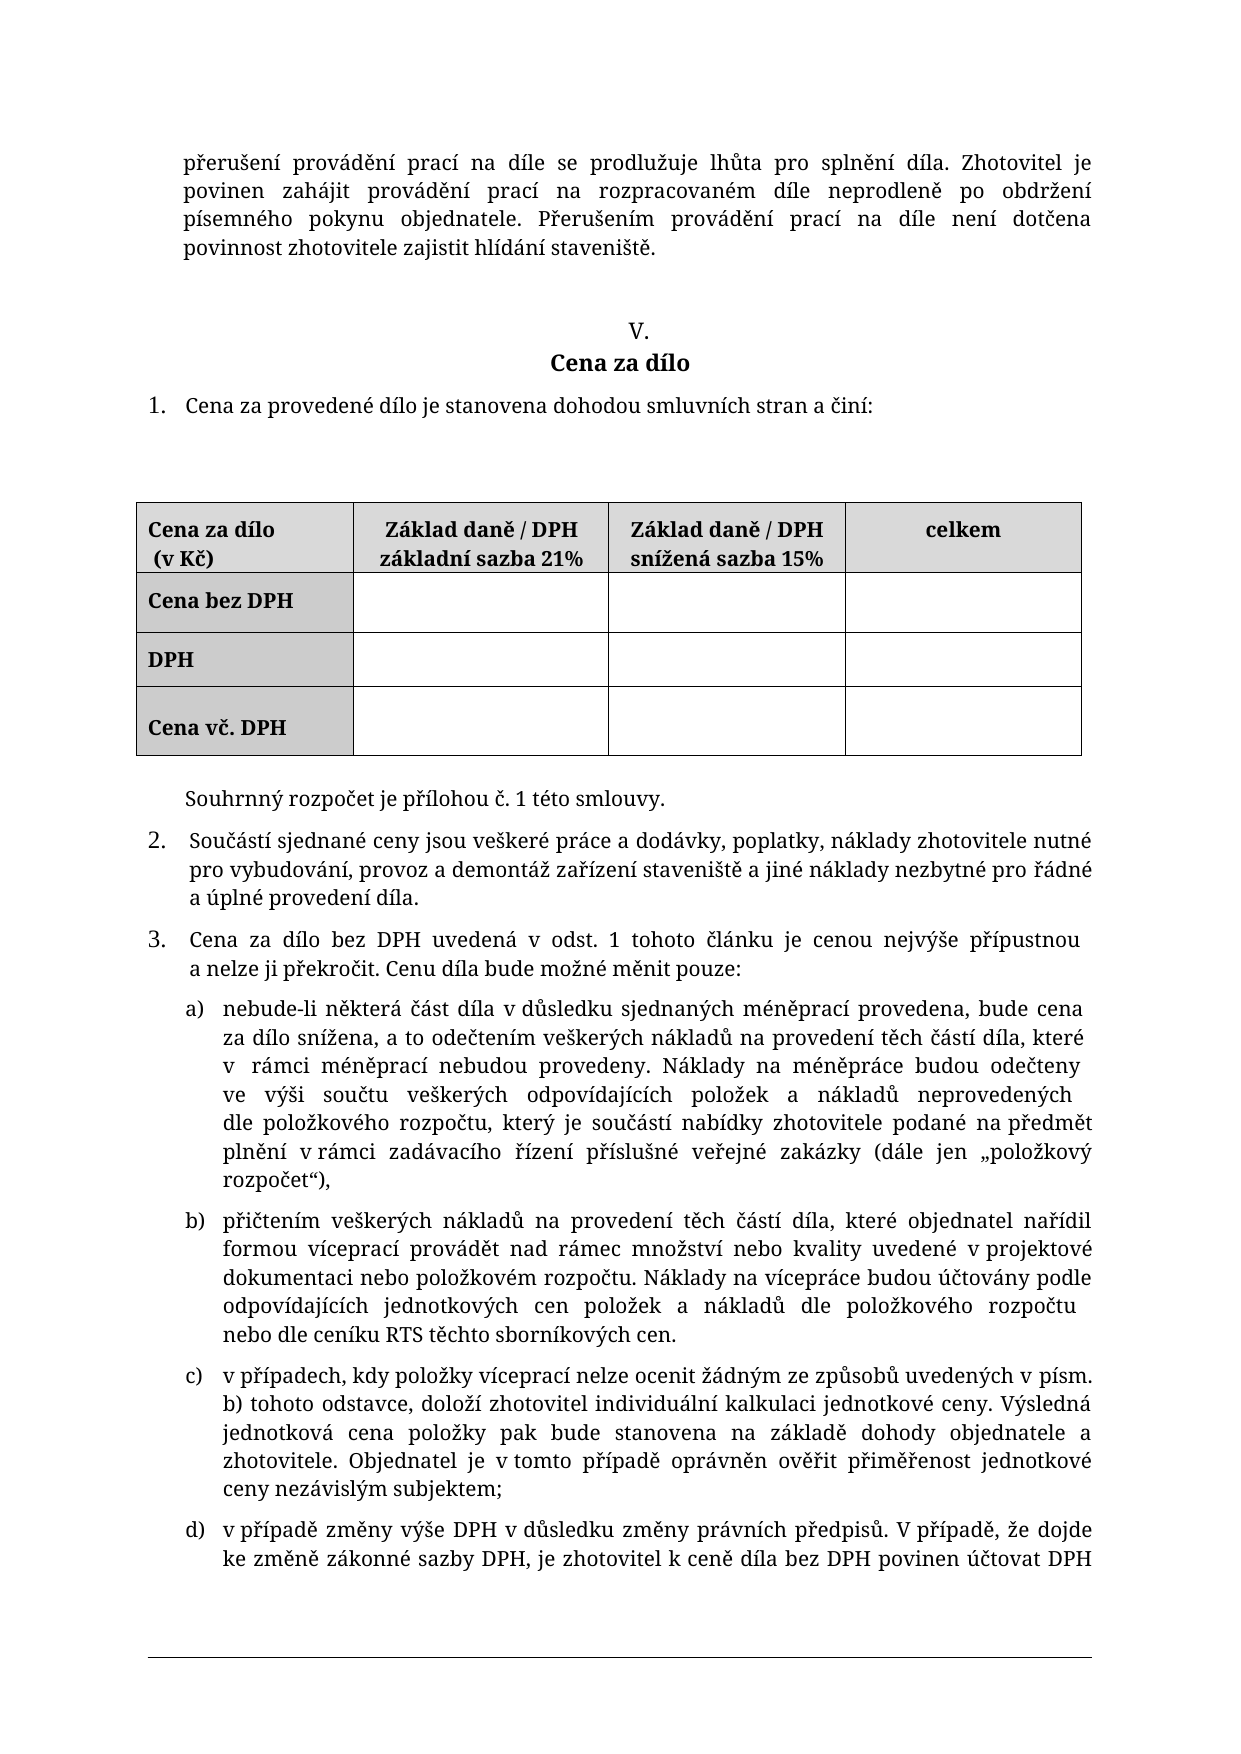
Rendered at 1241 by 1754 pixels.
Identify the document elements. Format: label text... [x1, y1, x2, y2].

list přičtením veškerých nákladů na provedení těch částí díla, které objednatel nařídil formou víceprací provádět nad rámec množství nebo kvality uvedené v projektové dokumentaci nebo položkovém rozpočtu. Náklady na vícepráce budou účtovány podle odpovídajících jednotkových cen položek a nákladů dle položkového rozpočtu nebo dle ceníku RTS těchto sborníkových cen. [185, 1206, 1092, 1348]
list v případech, kdy položky víceprací nelze ocenit žádným ze způsobů uvedených v písm. b) tohoto odstavce, doloží zhotovitel individuální kalkulaci jednotkové ceny. Výsledná jednotková cena položky pak bude stanovena na základě dohody objednatele a zhotovitele. Objednatel je v tomto případě oprávněn ověřit přiměřenost jednotkové ceny nezávislým subjektem; [185, 1361, 1092, 1503]
list Součástí sjednané ceny jsou veškeré práce a dodávky, poplatky, náklady zhotovitele nutné pro vybudování, provoz a demontáž zařízení staveniště a jiné náklady nezbytné pro řádné a úplné provedení díla. [148, 825, 1092, 912]
table_cell [846, 687, 1081, 755]
table_header Cena za dílo (v Kč) [137, 503, 353, 572]
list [148, 148, 1092, 261]
table_cell [609, 573, 845, 632]
table_header Základ daně / DPH základní sazba 21% [354, 503, 608, 572]
table_cell [846, 633, 1081, 686]
table_cell DPH [137, 633, 353, 686]
table_header celkem [846, 503, 1081, 572]
table_cell Cena vč. DPH [137, 687, 353, 755]
subtitle Cena za dílo [148, 346, 1092, 378]
table_cell [609, 687, 845, 755]
table_cell [846, 573, 1081, 632]
list nebude-li některá část díla v důsledku sjednaných méněprací provedena, bude cena za dílo snížena, a to odečtením veškerých nákladů na provedení těch částí díla, které v rámci méněprací nebudou provedeny. Náklady na méněpráce budou odečteny ve výši součtu veškerých odpovídajících položek a nákladů neprovedených dle položkového rozpočtu, který je součástí nabídky zhotovitele podané na předmět plnění v rámci zadávacího řízení příslušné veřejné zakázky (dále jen „položkový rozpočet“), [185, 994, 1092, 1194]
list Cena za dílo bez DPH uvedená v odst. 1 tohoto článku je cenou nejvýše přípustnou a nelze ji překročit. Cenu díla bude možné měnit pouze: [148, 924, 1092, 982]
table_cell [354, 573, 608, 632]
list Cena za provedené dílo je stanovena dohodou smluvních stran a činí: [148, 390, 1092, 420]
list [185, 1516, 1092, 1572]
text V. [185, 315, 1092, 346]
text Souhrnný rozpočet je přílohou č. 1 této smlouvy. [185, 784, 1092, 813]
table_cell [354, 633, 608, 686]
table_cell [354, 687, 608, 755]
table_header Základ daně / DPH snížená sazba 15% [609, 503, 845, 572]
table_cell Cena bez DPH [137, 573, 353, 632]
table_cell [609, 633, 845, 686]
